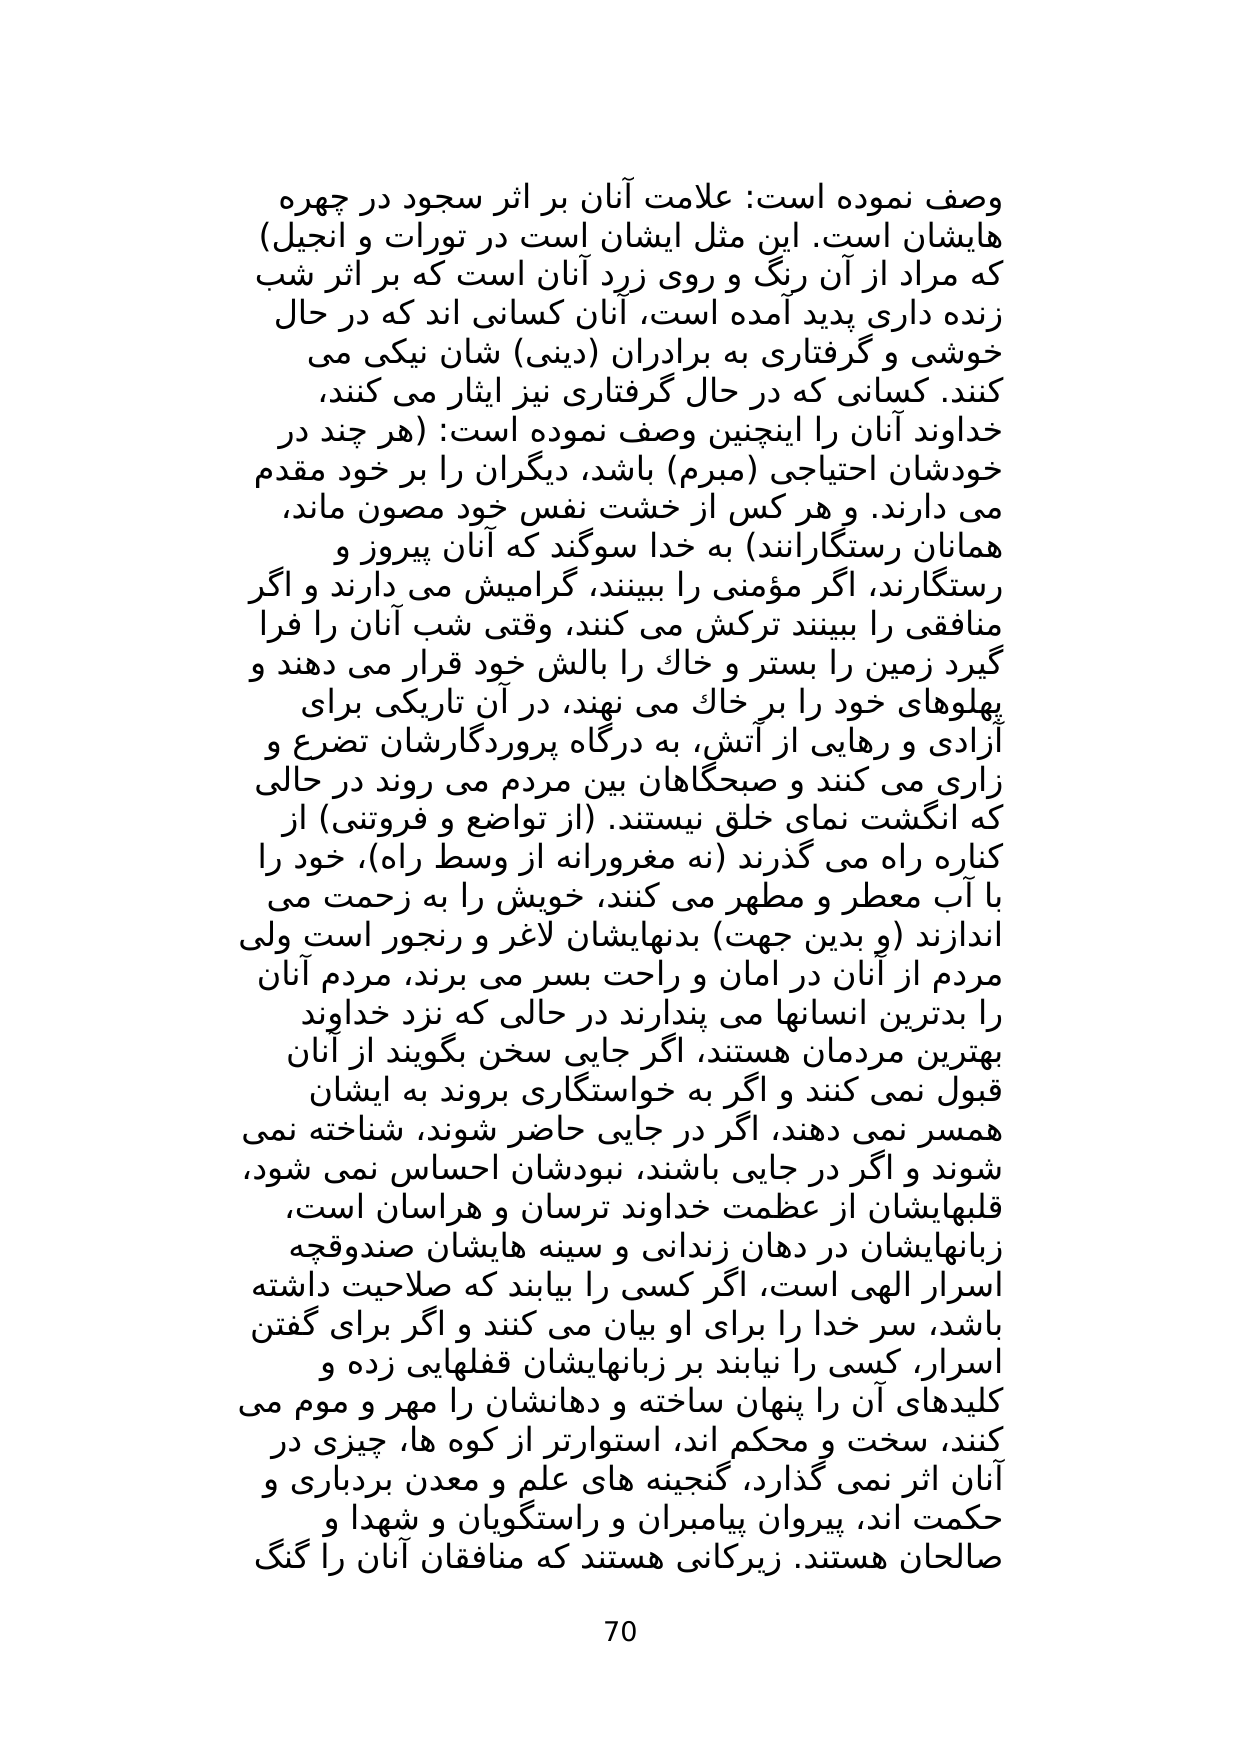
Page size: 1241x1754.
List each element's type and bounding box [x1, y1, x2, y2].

text [236, 177, 1004, 1576]
